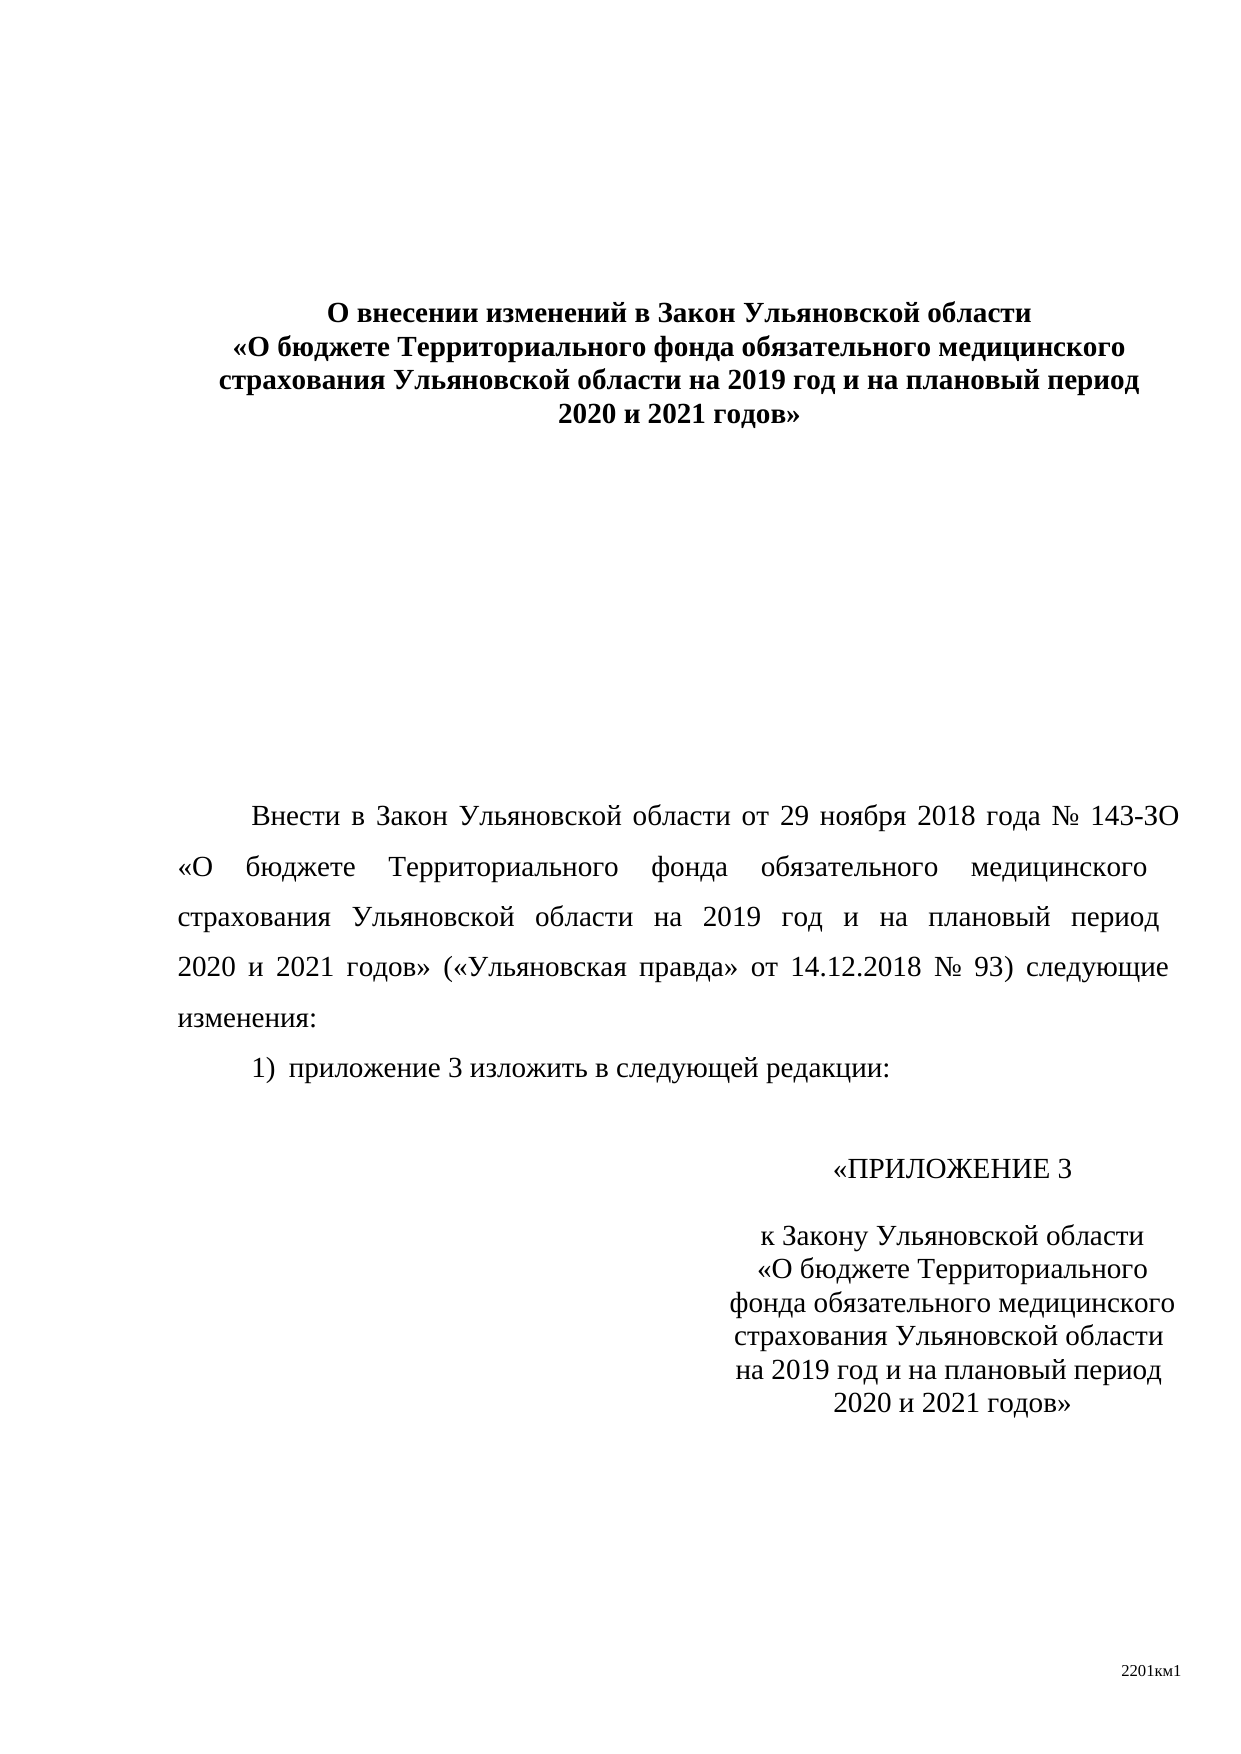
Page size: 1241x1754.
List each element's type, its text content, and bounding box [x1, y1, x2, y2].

text страхования Ульяновской области на 2019 год и на плановый период [177, 362, 1181, 396]
text 2020 и 2021 годов» [177, 396, 1181, 429]
text Внести в Закон Ульяновской области от 29 ноября 2018 года № 143-ЗО «О бюджете Территориального фонда обязательного медицинского страхования Ульяновской области на 2019 год и на плановый период 2020 и 2021 годов» («Ульяновская правда» от 14.12.2018 № 93) следующие изменения: [177, 798, 1181, 1033]
table_header «ПРИЛОЖЕНИЕ 3 к Закону Ульяновской области «О бюджете Территориального фонда обязательного медицинского страхования Ульяновской области на 2019 год и на плановый период 2020 и 2021 годов» [684, 1100, 1192, 1453]
text О внесении изменений в Закон Ульяновской области [177, 295, 1181, 329]
list приложение 3 изложить в следующей редакции: [251, 1050, 1181, 1084]
text «О бюджете Территориального фонда обязательного медицинского [177, 329, 1181, 362]
